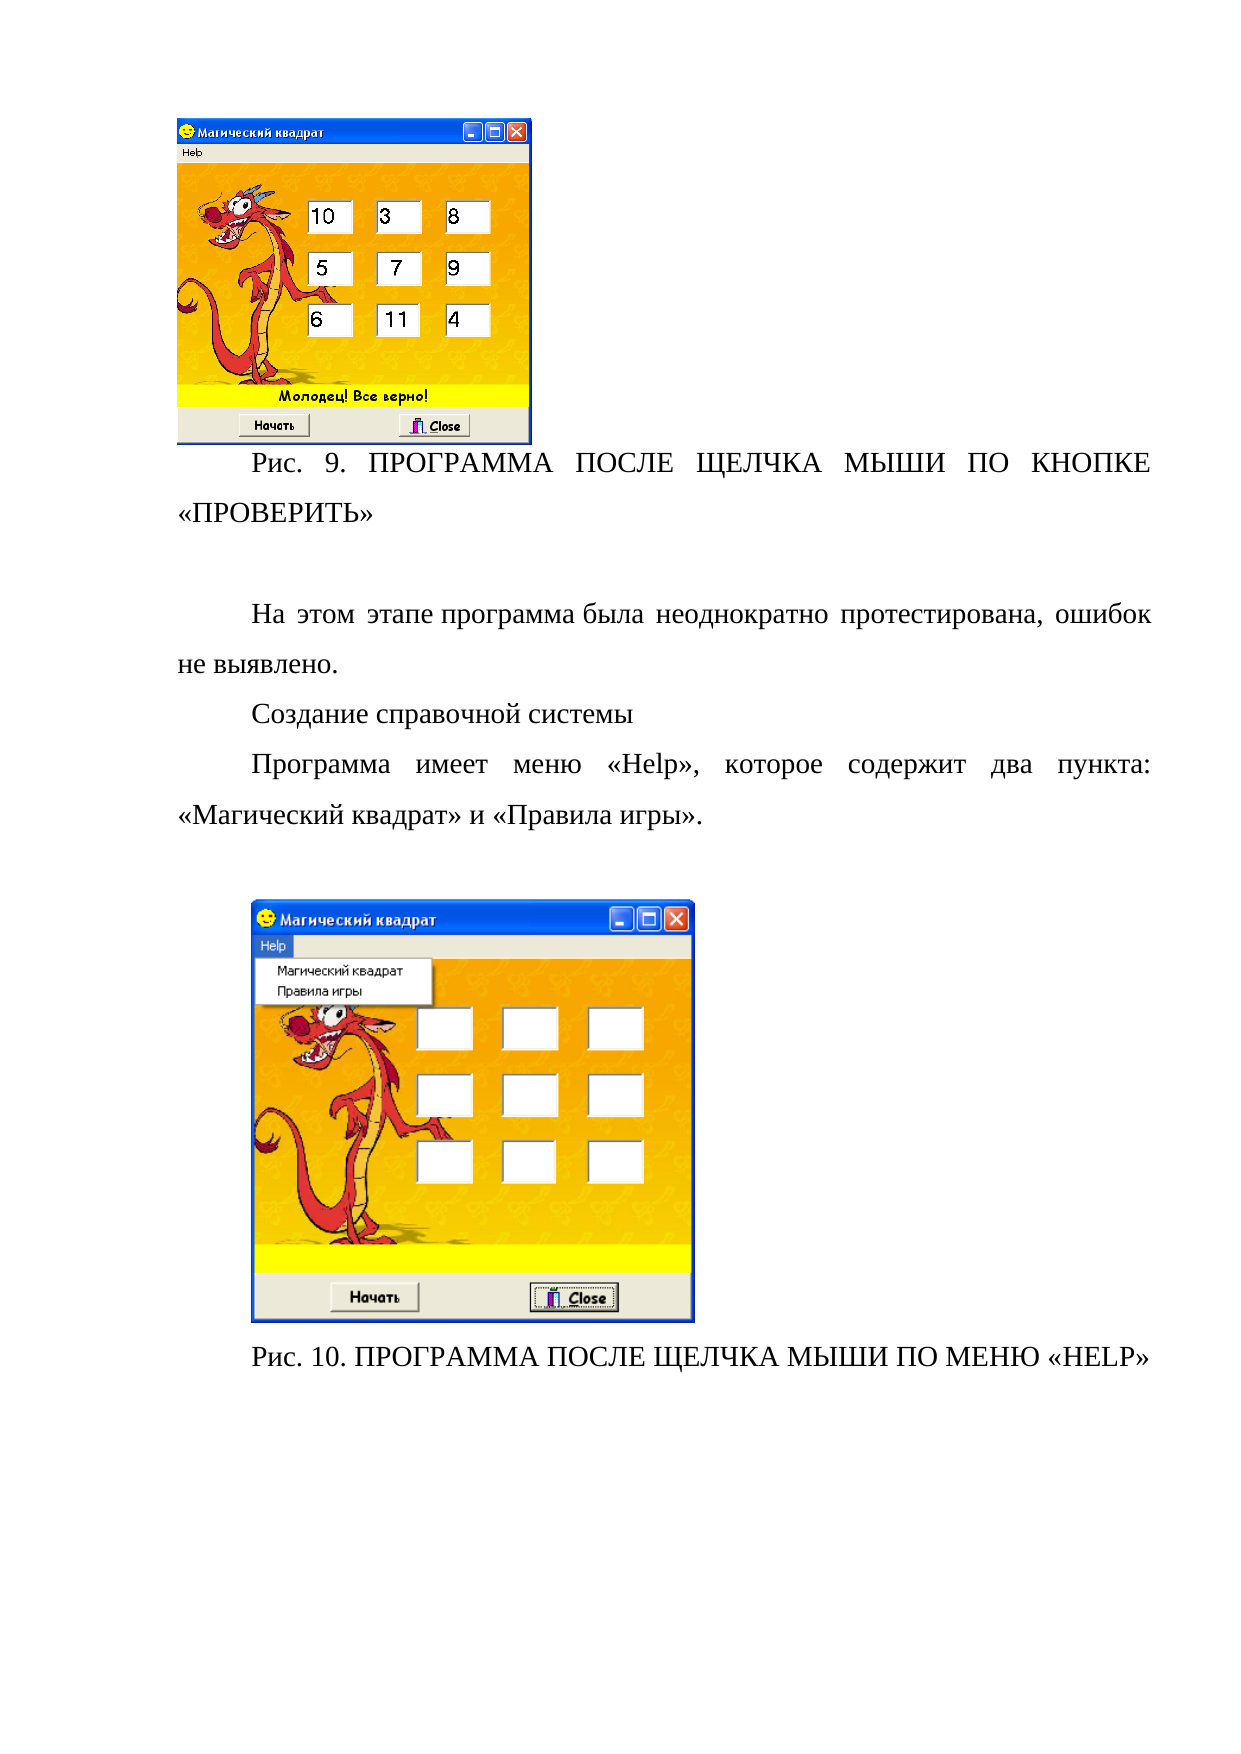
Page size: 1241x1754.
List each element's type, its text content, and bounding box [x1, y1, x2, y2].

text Рис. 10. ПРОГРАММА ПОСЛЕ ЩЕЛЧКА МЫШИ ПО МЕНЮ «HELP» [177, 1339, 1152, 1373]
picture [177, 118, 532, 445]
subtitle Создание справочной системы [177, 696, 1152, 730]
text Программа имеет меню «Help», которое содержит два пункта: «Магический квадрат» и «Правила игры». [177, 747, 1152, 831]
text Рис. 9. ПРОГРАММА ПОСЛЕ ЩЕЛЧКА МЫШИ ПО КНОПКЕ «ПРОВЕРИТЬ» [177, 445, 1152, 529]
picture [251, 897, 695, 1323]
text На этом этапе программа была неоднократно протестирована, ошибок не выявлено. [177, 596, 1152, 679]
